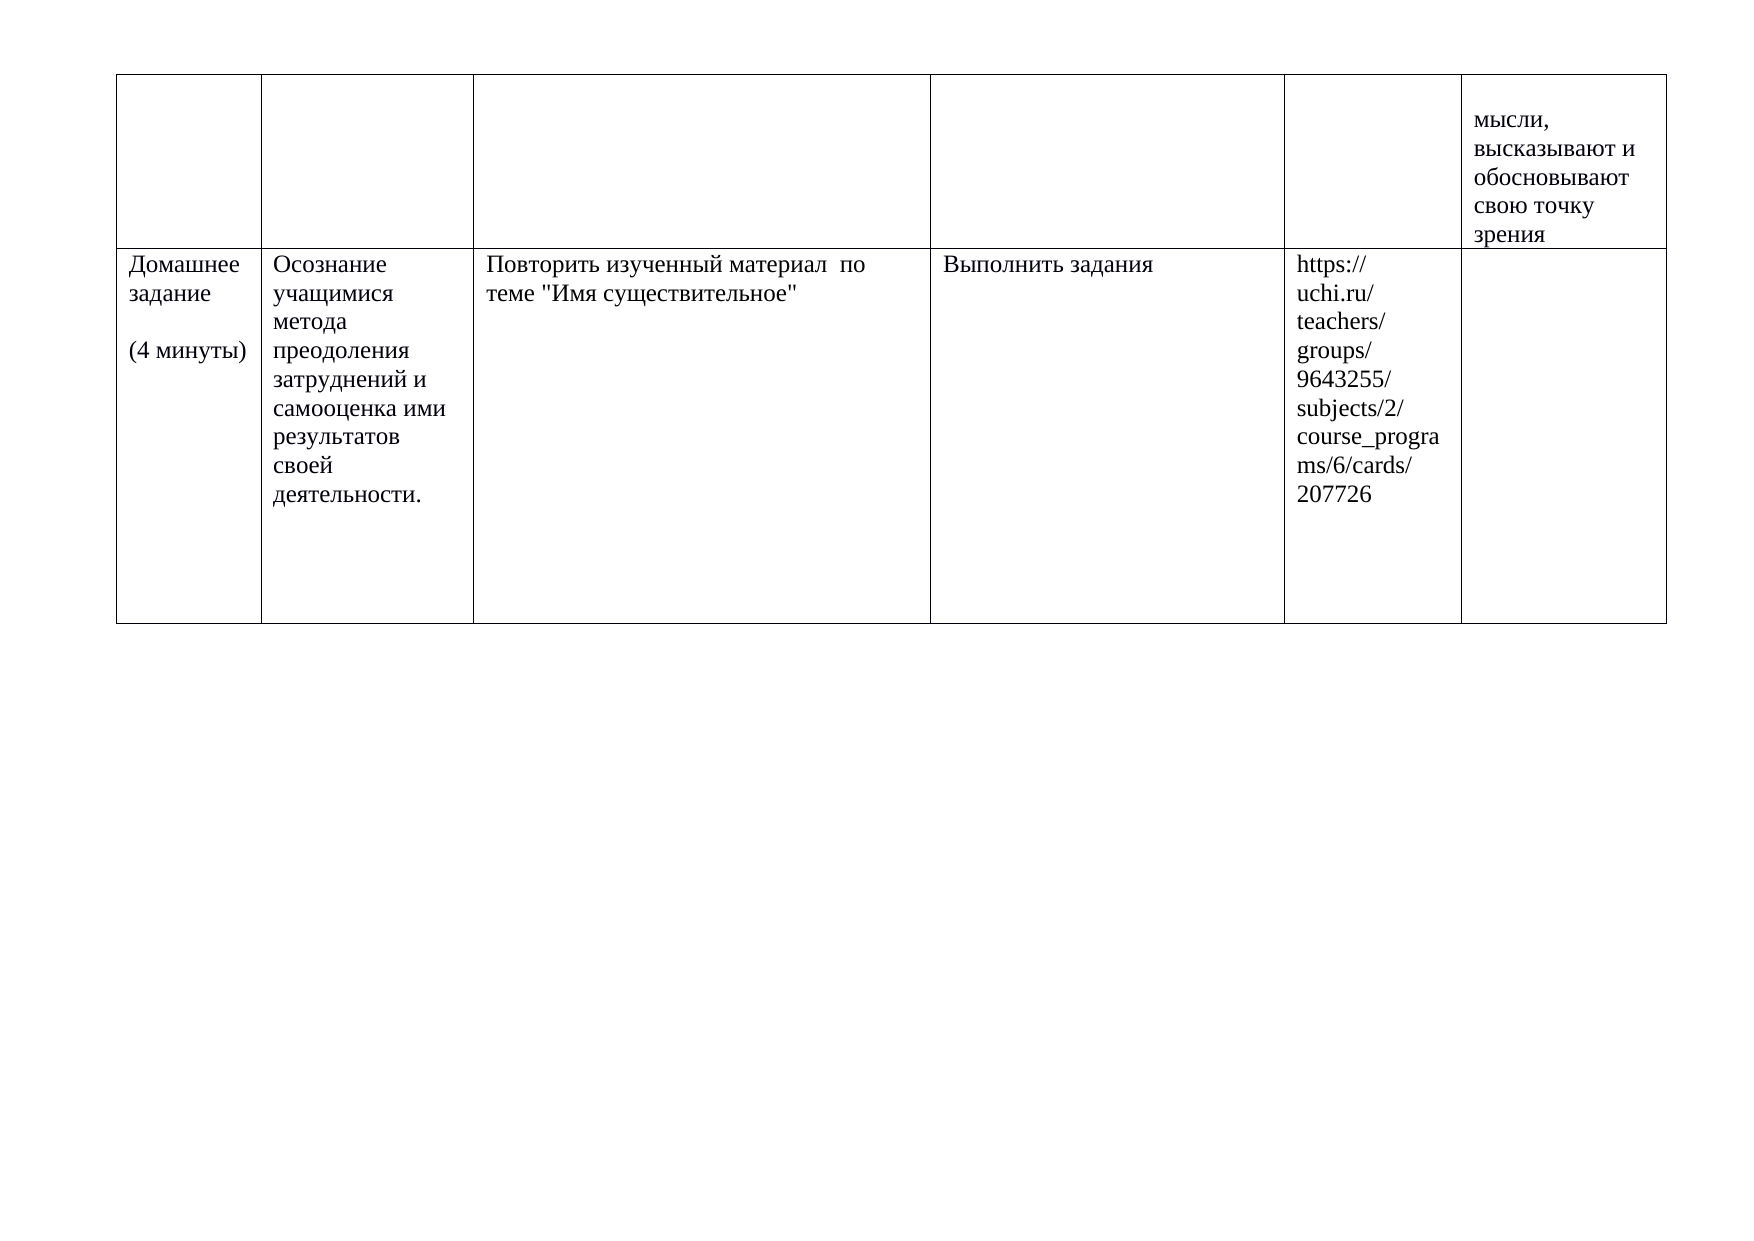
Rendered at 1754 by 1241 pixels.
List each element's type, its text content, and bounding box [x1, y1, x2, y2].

table_cell [1462, 249, 1666, 623]
table_cell Осознание учащимися метода преодоления затруднений и самооценка ими результатов своей деятельности. [262, 249, 473, 623]
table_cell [117, 75, 261, 248]
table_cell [262, 75, 473, 248]
table_cell https://uchi.ru/teachers/groups/9643255/subjects/2/course_programs/6/cards/207726 [1285, 249, 1461, 623]
table_cell Повторить изученный материал по теме "Имя существительное" [474, 249, 930, 623]
table_cell [1285, 75, 1461, 248]
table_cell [931, 75, 1284, 248]
table_cell Выполнить задания [931, 249, 1284, 623]
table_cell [1462, 75, 1666, 248]
table_cell Домашнее задание (4 минуты) [117, 249, 261, 623]
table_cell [474, 75, 930, 248]
